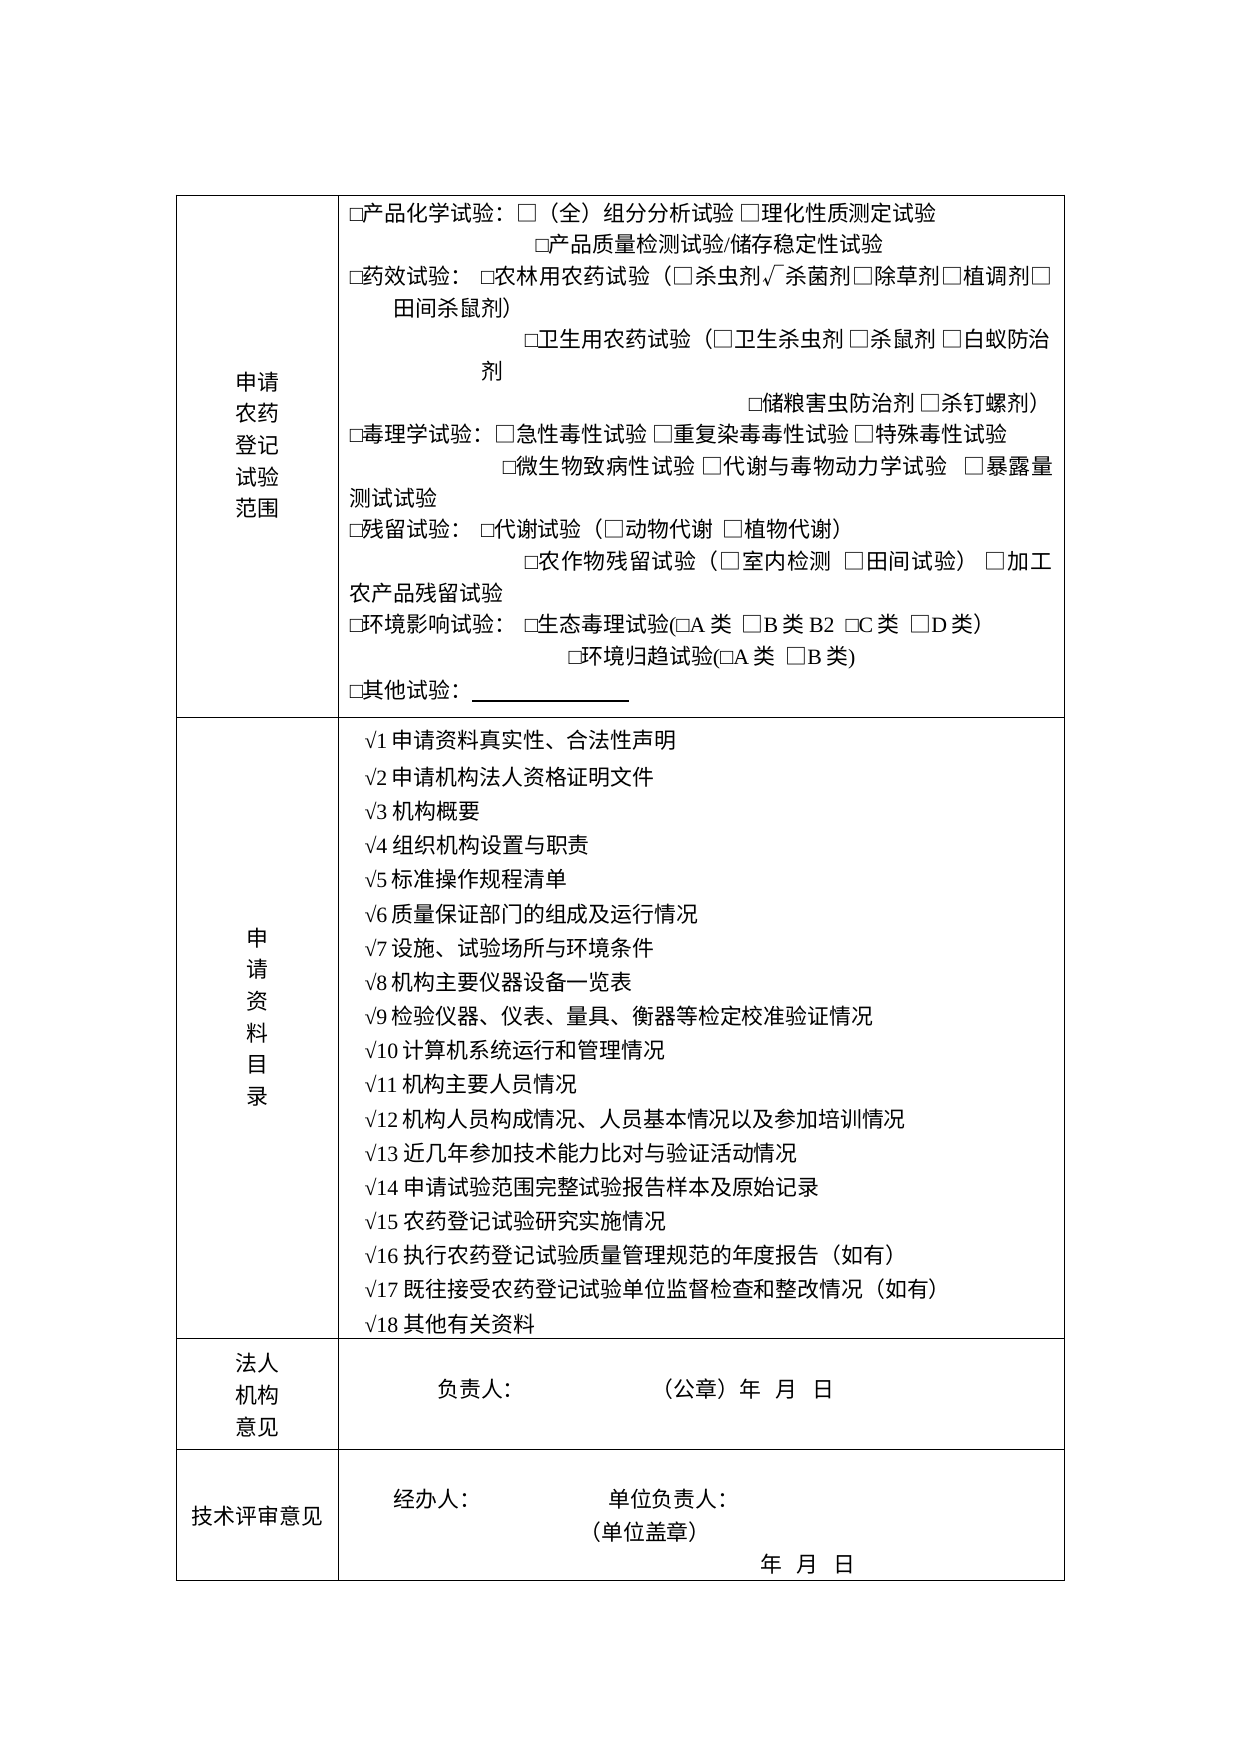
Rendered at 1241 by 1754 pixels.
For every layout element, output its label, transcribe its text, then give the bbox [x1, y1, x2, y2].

table_cell 法人 机构 意见 [177, 1339, 338, 1448]
table_cell √1申请资料真实性、合法性声明 √2申请机构法人资格证明文件 √3 机构概要 √4 组织机构设置与职责 √5标准操作规程清单 √6质量保证部门的组成及运行情况 √7设施、试验场所与环境条件 √8机构主要仪器设备一览表 √9检验仪器、仪表、量具、衡器等检定校准验证情况 √10计算机系统运行和管理情况 √11机构主要人员情况 √12机构人员构成情况、人员基本情况以及参加培训情况 √13 近几年参加技术能力比对与验证活动情况 √14 申请试验范围完整试验报告样本及原始记录 √15 农药登记试验研究实施情况 √16 执行农药登记试验质量管理规范的年度报告（如有） √17 既往接受农药登记试验单位监督检查和整改情况（如有） √18 其他有关资料 [339, 718, 1064, 1338]
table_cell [339, 1450, 1064, 1579]
table_header 申请 农药 登记 试验 范围 [177, 196, 338, 717]
table_header □产品化学试验：□（全）组分分析试验 □理化性质测定试验 □产品质量检测试验/储存稳定性试验 □药效试验： □农林用农药试验（□杀虫剂√杀菌剂□除草剂□植调剂□田间杀鼠剂） □卫生用农药试验（□卫生杀虫剂 □杀鼠剂 □白蚁防治剂 □储粮害虫防治剂 □杀钉螺剂） □毒理学试验：□急性毒性试验 □重复染毒毒性试验 □特殊毒性试验 □微生物致病性试验 □代谢与毒物动力学试验 □暴露量测试试验 □残留试验： □代谢试验（□动物代谢 □植物代谢） □农作物残留试验（□室内检测 □田间试验） □加工农产品残留试验 □环境影响试验： □生态毒理试验(□A类 □B类 B2 □C类 □D类） □环境归趋试验(□A类 □B类) □其他试验： [339, 196, 1064, 717]
table_cell 技术评审意见 [177, 1450, 338, 1579]
table_cell 负责人： （公章）年 月 日 [339, 1339, 1064, 1448]
table_cell 申 请 资 料 目 录 [177, 718, 338, 1338]
